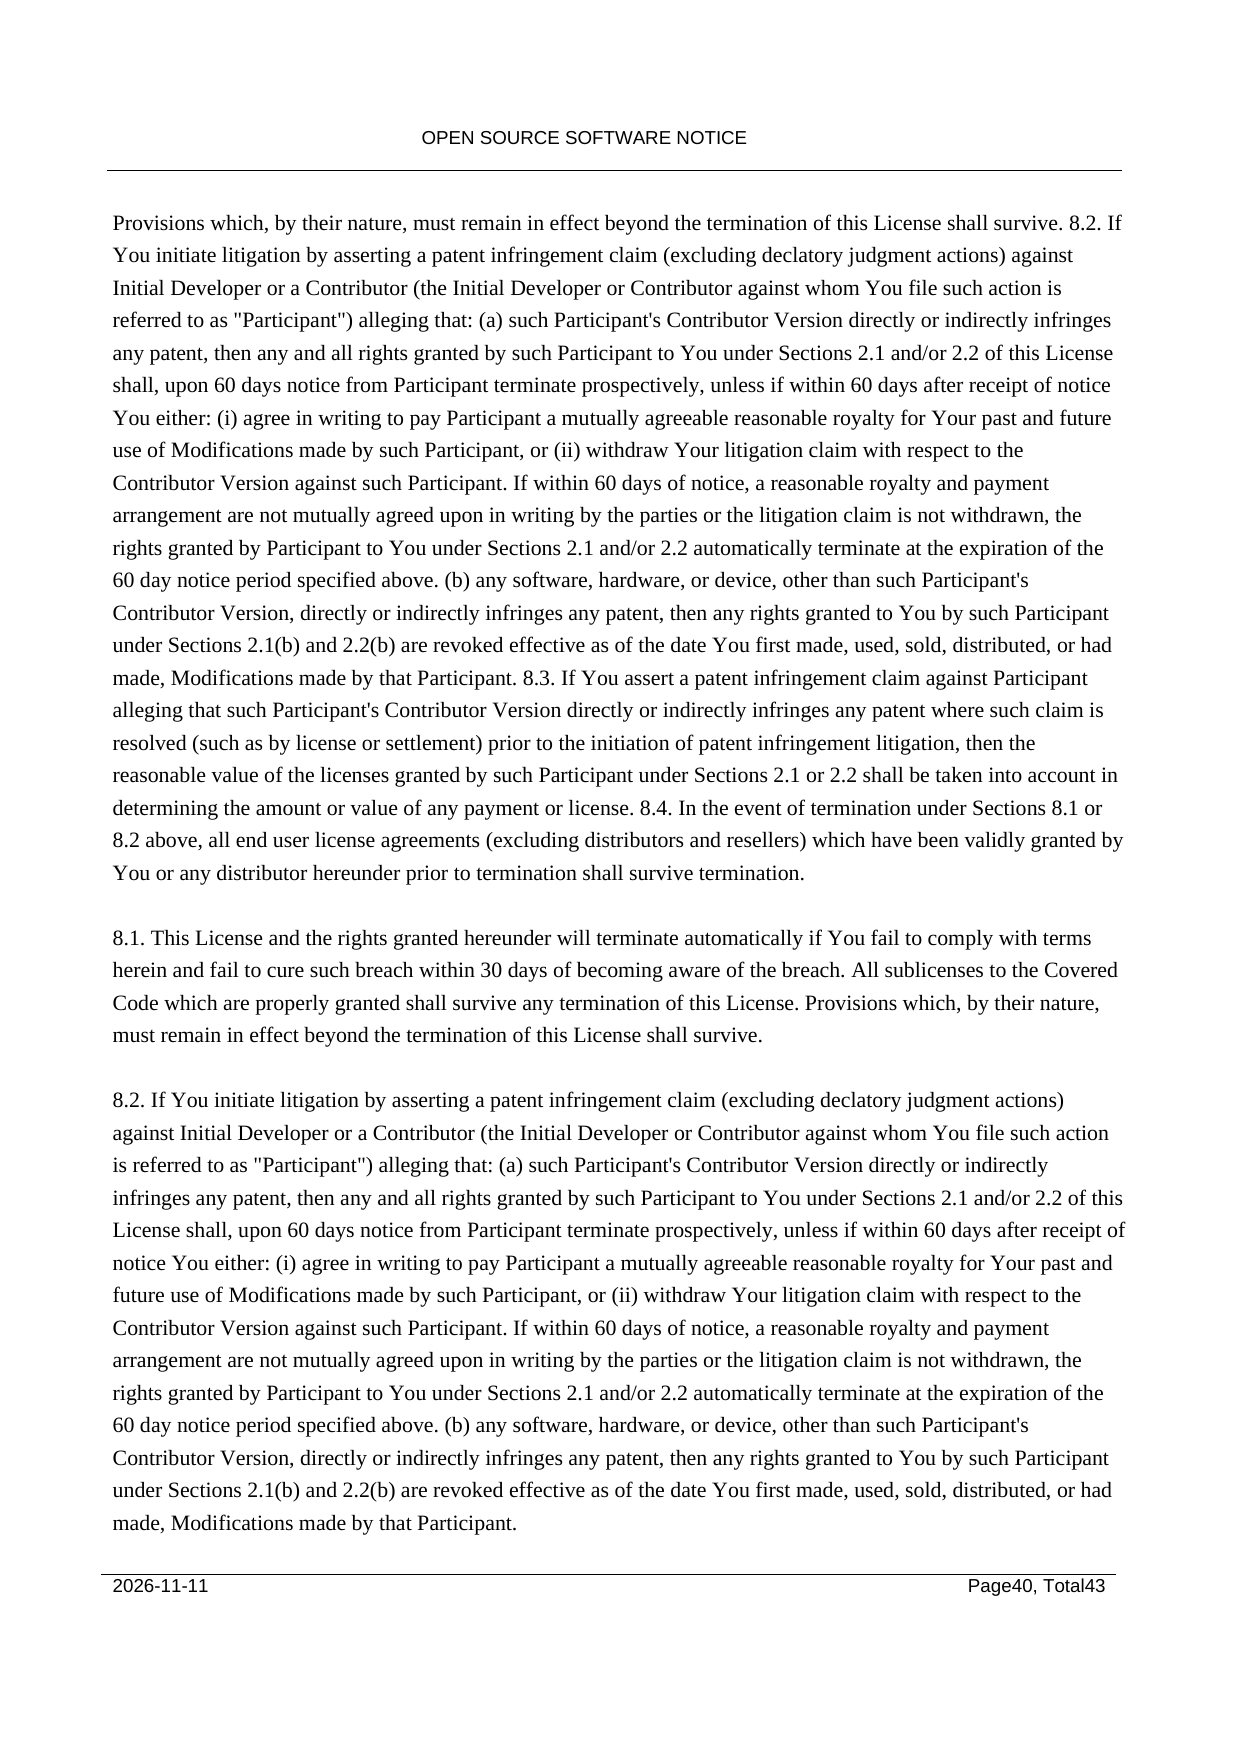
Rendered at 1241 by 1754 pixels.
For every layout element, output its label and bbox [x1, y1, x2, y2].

text [112, 206, 1128, 1539]
